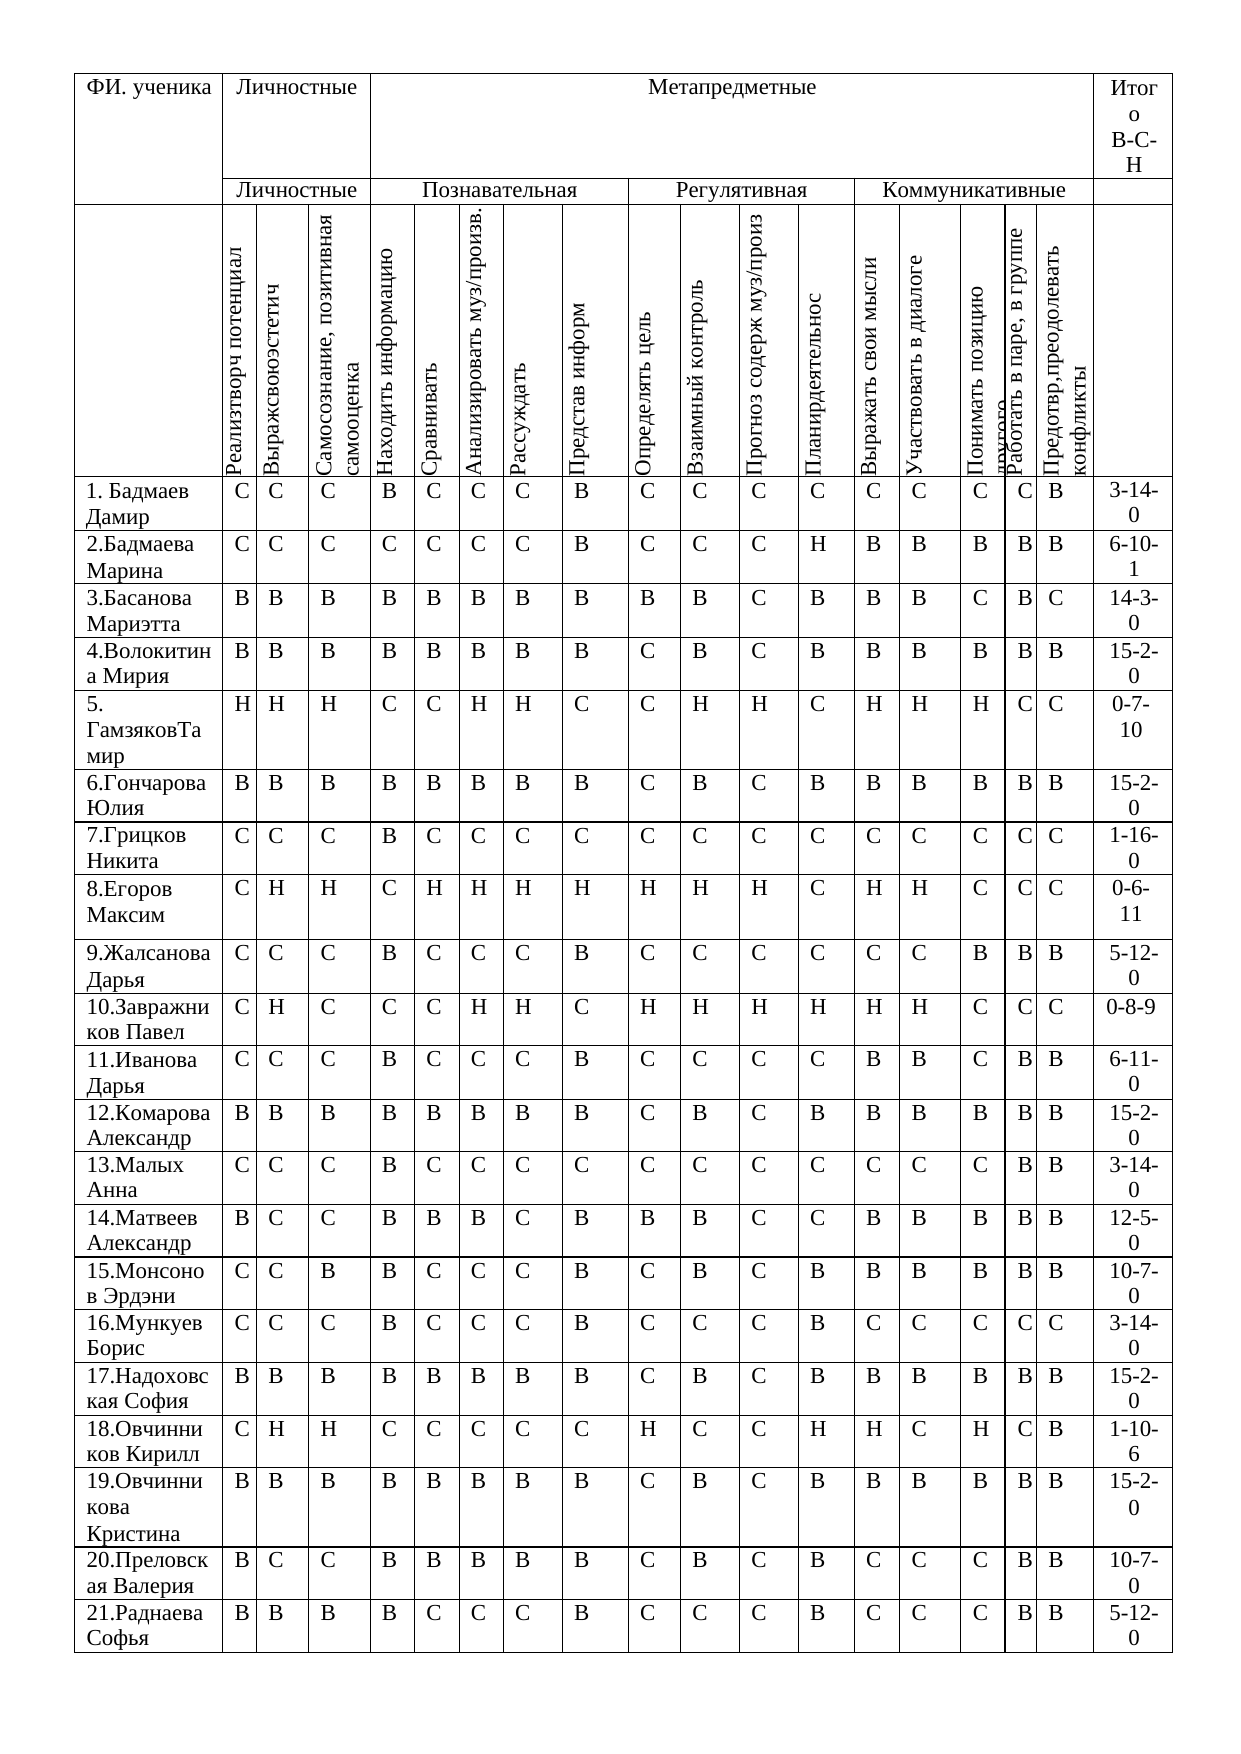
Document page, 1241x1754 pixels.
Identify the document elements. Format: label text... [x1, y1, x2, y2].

table_cell 6.Гончарова Юлия [75, 770, 222, 821]
table_cell С [460, 940, 503, 992]
table_cell В [900, 1468, 960, 1546]
table_cell С [961, 823, 1004, 874]
table_cell С [961, 477, 1004, 530]
table_cell В [371, 1258, 414, 1309]
table_cell В [460, 1205, 503, 1256]
table_cell С [681, 1152, 739, 1204]
table_cell С [563, 1416, 628, 1467]
table_cell В [681, 1363, 739, 1414]
table_cell Взаимный контроль [681, 205, 739, 476]
table_cell В [1037, 1152, 1093, 1204]
table_cell С [415, 477, 459, 530]
table_cell С [900, 477, 960, 530]
table_cell С [629, 770, 680, 821]
table_cell Прогноз содерж муз/произ [740, 205, 798, 476]
table_cell Н [629, 994, 680, 1045]
table_cell С [460, 477, 503, 530]
table_cell В [1037, 770, 1093, 821]
table_cell С [504, 1416, 562, 1467]
table_cell В [309, 1100, 370, 1151]
table_cell С [563, 823, 628, 874]
table_cell С [799, 1205, 854, 1256]
table_cell С [504, 940, 562, 992]
table_cell В [681, 770, 739, 821]
table_cell 1-10- 6 [1094, 1416, 1172, 1467]
table_cell В [681, 638, 739, 689]
table_cell С [740, 1600, 798, 1652]
table_cell 12.Комарова Александр [75, 1100, 222, 1151]
table_cell 18.Овчинни ков Кирилл [75, 1416, 222, 1467]
table_cell С [681, 1046, 739, 1098]
table_cell С [415, 940, 459, 992]
table_cell С [223, 940, 256, 992]
table_cell С [1037, 691, 1093, 769]
table_cell Н [223, 691, 256, 769]
table_cell С [415, 1310, 459, 1362]
table_cell 14-3- 0 [1094, 584, 1172, 637]
table_cell С [460, 1416, 503, 1467]
table_cell С [740, 1046, 798, 1098]
table_cell Н [799, 531, 854, 583]
table_cell 0-7- 10 [1094, 691, 1172, 769]
table_cell 15-2- 0 [1094, 770, 1172, 821]
table_cell С [309, 823, 370, 874]
table_cell В [1037, 1548, 1093, 1599]
table_cell В [371, 1600, 414, 1652]
table_cell В [309, 1600, 370, 1652]
table_cell Выражать свои мысли [855, 205, 899, 476]
table_cell В [563, 940, 628, 992]
table_cell Регулятивная [629, 179, 854, 204]
table_cell С [504, 1310, 562, 1362]
table_cell 5-12- 0 [1094, 1600, 1172, 1652]
table_cell С [309, 994, 370, 1045]
table_cell В [371, 638, 414, 689]
table_cell 0-6- 11 [1094, 875, 1172, 939]
table_cell С [740, 1152, 798, 1204]
table_cell [1094, 179, 1172, 204]
table_cell Личностные [223, 179, 370, 204]
table_cell 1-16- 0 [1094, 823, 1172, 874]
table_cell 19.Овчинни кова Кристина [75, 1468, 222, 1546]
table_cell С [1037, 584, 1093, 637]
table_cell В [1037, 1258, 1093, 1309]
table_cell С [257, 531, 308, 583]
table_cell 10-7- 0 [1094, 1548, 1172, 1599]
table_cell В [1037, 1046, 1093, 1098]
table_cell С [460, 1600, 503, 1652]
table_cell Н [629, 1416, 680, 1467]
table_cell С [504, 1600, 562, 1652]
table_cell С [740, 1258, 798, 1309]
table_header ФИ. ученика [75, 74, 222, 204]
table_cell В [900, 1258, 960, 1309]
table_cell В [961, 1258, 1004, 1309]
table_cell Н [504, 994, 562, 1045]
table_cell С [855, 1600, 899, 1652]
table_cell С [900, 1152, 960, 1204]
table_cell В [257, 1100, 308, 1151]
table_cell В [415, 1100, 459, 1151]
table_cell Н [799, 994, 854, 1045]
table_cell 1. Бадмаев Дамир [75, 477, 222, 530]
table_cell 13.Малых Анна [75, 1152, 222, 1204]
table_cell 8.Егоров Максим [75, 875, 222, 939]
table_cell В [1037, 1416, 1093, 1467]
table_cell В [855, 770, 899, 821]
table_cell С [681, 940, 739, 992]
table_cell С [740, 1416, 798, 1467]
table_cell С [629, 1310, 680, 1362]
table_cell С [900, 1416, 960, 1467]
table_cell 0-8-9 [1094, 994, 1172, 1045]
table_cell В [257, 1363, 308, 1414]
table_cell В [257, 638, 308, 689]
table_cell В [223, 770, 256, 821]
table_cell С [900, 1548, 960, 1599]
table_cell С [629, 1468, 680, 1546]
table_cell В [563, 638, 628, 689]
table_cell Н [629, 875, 680, 939]
table_cell Н [681, 994, 739, 1045]
table_cell С [629, 1363, 680, 1414]
table_cell С [740, 823, 798, 874]
table_cell В [371, 1363, 414, 1414]
table_cell 4.Волокитин а Мирия [75, 638, 222, 689]
table_cell В [629, 584, 680, 637]
table_cell В [855, 1363, 899, 1414]
table_cell Н [855, 1416, 899, 1467]
table_cell С [257, 1258, 308, 1309]
table_cell С [257, 1205, 308, 1256]
table_cell Н [961, 691, 1004, 769]
table_cell 15-2- 0 [1094, 1468, 1172, 1546]
table_cell Реализтворч потенциал [223, 205, 256, 476]
table_cell В [309, 1258, 370, 1309]
table_cell С [415, 1152, 459, 1204]
table_cell С [415, 823, 459, 874]
table_cell Н [460, 875, 503, 939]
table_cell С [629, 638, 680, 689]
table_cell С [257, 1152, 308, 1204]
table_cell С [371, 691, 414, 769]
table_cell В [563, 477, 628, 530]
table_cell С [371, 531, 414, 583]
table_cell Н [309, 875, 370, 939]
table_cell В [371, 823, 414, 874]
table_cell В [309, 1363, 370, 1414]
table_cell В [1037, 940, 1093, 992]
table_cell 5-12- 0 [1094, 940, 1172, 992]
table_cell В [900, 531, 960, 583]
table_cell С [900, 940, 960, 992]
table_cell 10.Завражни ков Павел [75, 994, 222, 1045]
table_cell 20.Преловск ая Валерия [75, 1548, 222, 1599]
table_cell С [629, 1152, 680, 1204]
table_cell Находить информацию [371, 205, 414, 476]
table_cell С [799, 875, 854, 939]
table_cell Н [257, 875, 308, 939]
table_cell С [740, 531, 798, 583]
table_cell В [900, 770, 960, 821]
table_cell С [460, 1152, 503, 1204]
table_cell В [563, 1548, 628, 1599]
table_cell Н [309, 691, 370, 769]
table_cell С [799, 691, 854, 769]
table_cell С [415, 1258, 459, 1309]
table_cell С [740, 584, 798, 637]
table_cell В [799, 1548, 854, 1599]
table_cell С [629, 531, 680, 583]
table_cell С [740, 1205, 798, 1256]
table_cell Н [900, 994, 960, 1045]
table_cell В [415, 1205, 459, 1256]
table_cell С [223, 1046, 256, 1098]
table_cell В [855, 1046, 899, 1098]
table_cell В [799, 638, 854, 689]
table_cell В [563, 1600, 628, 1652]
table_cell Н [740, 875, 798, 939]
table_cell С [855, 940, 899, 992]
table_cell В [504, 638, 562, 689]
table_cell В [460, 770, 503, 821]
table_cell С [223, 994, 256, 1045]
table_cell С [740, 1100, 798, 1151]
table_cell Н [961, 1416, 1004, 1467]
table_cell С [1037, 1310, 1093, 1362]
table_cell В [257, 770, 308, 821]
table_cell С [504, 1205, 562, 1256]
table_cell С [855, 1548, 899, 1599]
table_cell Н [257, 994, 308, 1045]
table_cell С [504, 823, 562, 874]
table_cell В [460, 1363, 503, 1414]
table_cell В [415, 770, 459, 821]
table_cell В [900, 584, 960, 637]
table_cell В [1006, 940, 1036, 992]
table_cell В [223, 1100, 256, 1151]
table_cell 6-11- 0 [1094, 1046, 1172, 1098]
table_cell С [371, 994, 414, 1045]
table_header Личностные [223, 74, 370, 177]
table_cell В [371, 1100, 414, 1151]
table_cell В [799, 1310, 854, 1362]
table_cell 5. ГамзяковТа мир [75, 691, 222, 769]
table_cell В [681, 1258, 739, 1309]
table_cell Н [460, 691, 503, 769]
table_cell 14.Матвеев Александр [75, 1205, 222, 1256]
table_cell С [629, 1548, 680, 1599]
table_cell С [855, 477, 899, 530]
table_cell С [961, 1548, 1004, 1599]
table_cell С [415, 1600, 459, 1652]
table_cell С [681, 1600, 739, 1652]
table_cell В [223, 584, 256, 637]
table_cell Определять цель [629, 205, 680, 476]
table_cell В [1037, 1468, 1093, 1546]
table_cell В [855, 1100, 899, 1151]
table_cell С [371, 875, 414, 939]
table_cell В [257, 1600, 308, 1652]
table_cell В [1006, 1548, 1036, 1599]
table_cell В [900, 1363, 960, 1414]
table_cell В [1006, 770, 1036, 821]
table_cell С [309, 1152, 370, 1204]
table_cell С [629, 691, 680, 769]
table_cell С [1006, 875, 1036, 939]
table_cell С [504, 1152, 562, 1204]
table_cell В [1006, 1600, 1036, 1652]
table_cell Рассуждать [504, 205, 562, 476]
table_cell С [799, 477, 854, 530]
table_cell С [799, 823, 854, 874]
table_cell В [460, 638, 503, 689]
table_cell Н [740, 994, 798, 1045]
table_cell 6-10- 1 [1094, 531, 1172, 583]
table_cell В [855, 1258, 899, 1309]
table_cell В [371, 1152, 414, 1204]
table_cell В [1006, 531, 1036, 583]
table_cell С [309, 531, 370, 583]
table_cell Анализировать муз/произв. [460, 205, 503, 476]
table_cell С [1006, 477, 1036, 530]
table_cell В [1037, 1600, 1093, 1652]
table_cell 12-5- 0 [1094, 1205, 1172, 1256]
table_cell Работать в паре, в группе [1006, 205, 1036, 476]
table_cell В [855, 1468, 899, 1546]
table_cell В [309, 770, 370, 821]
table_cell В [799, 1100, 854, 1151]
table_cell В [504, 770, 562, 821]
table_cell В [961, 1468, 1004, 1546]
table_header Итог о В-С- Н [1094, 74, 1172, 177]
table_cell С [740, 1548, 798, 1599]
table_cell С [460, 1258, 503, 1309]
table_cell С [504, 477, 562, 530]
table_cell В [799, 770, 854, 821]
table_cell С [223, 1416, 256, 1467]
table_cell 15-2- 0 [1094, 1100, 1172, 1151]
table_cell [1094, 205, 1172, 476]
table_cell В [681, 1548, 739, 1599]
table_cell С [460, 531, 503, 583]
table_cell С [223, 1310, 256, 1362]
table_cell В [415, 584, 459, 637]
table_cell В [223, 1468, 256, 1546]
table_cell [75, 205, 222, 476]
table_cell Н [563, 875, 628, 939]
table_cell Понимать позицию другого [961, 205, 1004, 476]
table_cell С [740, 638, 798, 689]
table_cell С [504, 531, 562, 583]
table_cell С [629, 477, 680, 530]
table_cell 2.Бадмаева Марина [75, 531, 222, 583]
table_cell В [855, 638, 899, 689]
table_cell С [460, 823, 503, 874]
table_cell 3-14- 0 [1094, 477, 1172, 530]
table_cell С [961, 1600, 1004, 1652]
table_cell С [504, 1046, 562, 1098]
table_cell С [629, 940, 680, 992]
table_cell В [460, 1468, 503, 1546]
table_cell В [371, 1548, 414, 1599]
table_cell В [681, 1468, 739, 1546]
table_cell В [1006, 1152, 1036, 1204]
table_cell С [629, 823, 680, 874]
table_cell В [371, 940, 414, 992]
table_cell 3-14- 0 [1094, 1310, 1172, 1362]
table_header Метапредметные [371, 74, 1093, 177]
table_cell 15-2- 0 [1094, 1363, 1172, 1414]
table_cell Н [504, 875, 562, 939]
table_cell В [257, 1468, 308, 1546]
table_cell В [371, 584, 414, 637]
table_cell С [309, 477, 370, 530]
table_cell Участвовать в диалоге [900, 205, 960, 476]
table_cell В [1037, 531, 1093, 583]
table_cell Представ информ [563, 205, 628, 476]
table_cell В [1006, 1046, 1036, 1098]
table_cell С [740, 1363, 798, 1414]
table_cell В [855, 584, 899, 637]
table_cell В [371, 1205, 414, 1256]
table_cell В [309, 1468, 370, 1546]
table_cell С [900, 1310, 960, 1362]
table_cell С [460, 1046, 503, 1098]
table_cell В [1006, 1205, 1036, 1256]
table_cell В [223, 1548, 256, 1599]
table_cell Н [855, 691, 899, 769]
table_cell 9.Жалсанова Дарья [75, 940, 222, 992]
table_cell В [799, 1258, 854, 1309]
table_cell С [309, 940, 370, 992]
table_cell С [799, 1152, 854, 1204]
table_cell С [681, 1310, 739, 1362]
table_cell С [855, 1152, 899, 1204]
table_cell В [961, 1363, 1004, 1414]
table_cell В [961, 1205, 1004, 1256]
table_cell В [223, 1363, 256, 1414]
table_cell Н [681, 875, 739, 939]
table_cell С [257, 823, 308, 874]
table_cell В [504, 1548, 562, 1599]
table_cell В [371, 1310, 414, 1362]
table_cell Н [799, 1416, 854, 1467]
table_cell С [415, 1046, 459, 1098]
table_cell В [1006, 584, 1036, 637]
table_cell В [223, 1600, 256, 1652]
table_cell В [799, 1600, 854, 1652]
table_cell С [740, 1468, 798, 1546]
table_cell 15-2- 0 [1094, 638, 1172, 689]
table_cell Н [900, 875, 960, 939]
table_cell С [681, 1416, 739, 1467]
table_cell С [681, 477, 739, 530]
table_cell В [961, 940, 1004, 992]
table_cell 16.Мункуев Борис [75, 1310, 222, 1362]
table_cell С [309, 1205, 370, 1256]
table_cell В [799, 584, 854, 637]
table_cell 10-7- 0 [1094, 1258, 1172, 1309]
table_cell В [961, 1100, 1004, 1151]
table_cell Познавательная [371, 179, 628, 204]
table_cell С [1006, 823, 1036, 874]
table_cell В [563, 1046, 628, 1098]
table_cell В [900, 1205, 960, 1256]
table_cell В [855, 1205, 899, 1256]
table_cell В [415, 638, 459, 689]
table_cell С [1037, 994, 1093, 1045]
table_cell С [415, 994, 459, 1045]
table_cell С [309, 1310, 370, 1362]
table_cell В [371, 477, 414, 530]
table_cell Самосознание, позитивная самооценка [309, 205, 370, 476]
table_cell 11.Иванова Дарья [75, 1046, 222, 1098]
table_cell В [504, 1363, 562, 1414]
table_cell С [1006, 994, 1036, 1045]
table_cell В [563, 1258, 628, 1309]
table_cell С [415, 531, 459, 583]
table_cell С [681, 531, 739, 583]
table_cell С [1037, 875, 1093, 939]
table_cell В [681, 1100, 739, 1151]
table_cell Н [309, 1416, 370, 1467]
table_cell В [257, 584, 308, 637]
table_cell С [740, 770, 798, 821]
table_cell Н [900, 691, 960, 769]
table_cell В [415, 1468, 459, 1546]
table_cell В [1006, 1258, 1036, 1309]
table_cell 3.Басанова Мариэтта [75, 584, 222, 637]
table_cell В [371, 1046, 414, 1098]
table_cell С [563, 691, 628, 769]
table_cell В [460, 1100, 503, 1151]
table_cell С [257, 1548, 308, 1599]
table_cell В [563, 584, 628, 637]
table_cell В [223, 1205, 256, 1256]
table_cell С [257, 1046, 308, 1098]
table_cell В [1006, 1100, 1036, 1151]
table_cell С [223, 1152, 256, 1204]
table_cell В [415, 1548, 459, 1599]
table_cell Предотвр, преодолевать конфликты [1037, 205, 1093, 476]
table_cell С [740, 1310, 798, 1362]
table_cell С [629, 1046, 680, 1098]
table_cell С [309, 1548, 370, 1599]
table_cell С [629, 1258, 680, 1309]
table_cell В [563, 1100, 628, 1151]
table_cell С [1006, 1416, 1036, 1467]
table_cell С [961, 1152, 1004, 1204]
table_cell Н [415, 875, 459, 939]
table_cell С [629, 1600, 680, 1652]
table_cell С [961, 1310, 1004, 1362]
table_cell В [1006, 638, 1036, 689]
table_cell 15.Монсоно в Эрдэни [75, 1258, 222, 1309]
table_cell Н [504, 691, 562, 769]
table_cell В [504, 1468, 562, 1546]
table_cell В [961, 770, 1004, 821]
table_cell В [563, 1205, 628, 1256]
table_cell В [1037, 638, 1093, 689]
table_cell Н [681, 691, 739, 769]
table_cell С [1006, 691, 1036, 769]
table_cell С [1006, 1310, 1036, 1362]
table_cell С [900, 1600, 960, 1652]
table_cell В [1037, 477, 1093, 530]
table_cell В [961, 638, 1004, 689]
table_cell С [223, 477, 256, 530]
table_cell С [563, 1152, 628, 1204]
table_cell С [855, 1310, 899, 1362]
table_cell Н [855, 994, 899, 1045]
table_cell С [223, 531, 256, 583]
table_cell В [1037, 1100, 1093, 1151]
table_cell В [629, 1205, 680, 1256]
table_cell В [681, 1205, 739, 1256]
table_cell 21.Раднаева Софья [75, 1600, 222, 1652]
table_cell Н [855, 875, 899, 939]
table_cell В [799, 1468, 854, 1546]
table_cell С [855, 823, 899, 874]
table_cell В [563, 531, 628, 583]
table_cell В [1037, 1205, 1093, 1256]
table_cell С [681, 823, 739, 874]
table_cell В [1037, 1363, 1093, 1414]
table_cell В [1006, 1363, 1036, 1414]
table_cell В [681, 584, 739, 637]
table_cell В [460, 1548, 503, 1599]
table_cell С [371, 1416, 414, 1467]
table_cell В [1006, 1468, 1036, 1546]
table_cell В [563, 1468, 628, 1546]
table_cell С [740, 940, 798, 992]
table_cell В [223, 638, 256, 689]
table_cell С [799, 1046, 854, 1098]
table_cell С [740, 477, 798, 530]
table_cell С [629, 1100, 680, 1151]
table_cell Н [257, 1416, 308, 1467]
table_cell В [371, 770, 414, 821]
table_cell С [900, 823, 960, 874]
table_cell Н [460, 994, 503, 1045]
table_cell Выраж свою эстетич [257, 205, 308, 476]
table_cell В [563, 1363, 628, 1414]
table_cell С [223, 1258, 256, 1309]
table_cell С [257, 940, 308, 992]
table_cell С [799, 940, 854, 992]
table_cell В [371, 1468, 414, 1546]
table_cell С [1037, 823, 1093, 874]
table_cell 17.Надоховс кая София [75, 1363, 222, 1414]
table_cell С [563, 994, 628, 1045]
table_cell В [900, 1100, 960, 1151]
table_cell В [961, 531, 1004, 583]
table_cell В [900, 1046, 960, 1098]
table_cell В [460, 584, 503, 637]
table_cell В [563, 770, 628, 821]
table_cell В [504, 1100, 562, 1151]
table_cell Планирдеятельнос [799, 205, 854, 476]
table_cell С [223, 875, 256, 939]
table_cell С [257, 1310, 308, 1362]
table_cell В [799, 1363, 854, 1414]
table_cell В [900, 638, 960, 689]
table_cell С [460, 1310, 503, 1362]
table_cell С [961, 994, 1004, 1045]
table_cell В [563, 1310, 628, 1362]
table_cell Коммуникативные [855, 179, 1093, 204]
table_cell В [309, 584, 370, 637]
table_cell Н [740, 691, 798, 769]
table_cell В [415, 1363, 459, 1414]
table_cell Н [257, 691, 308, 769]
table_cell 3-14- 0 [1094, 1152, 1172, 1204]
table_cell 7.Грицков Никита [75, 823, 222, 874]
table_cell С [961, 584, 1004, 637]
table_cell С [257, 477, 308, 530]
table_cell С [415, 691, 459, 769]
table_cell С [961, 1046, 1004, 1098]
table_cell С [223, 823, 256, 874]
table_cell С [961, 875, 1004, 939]
table_cell В [309, 638, 370, 689]
table_cell В [855, 531, 899, 583]
table_cell С [504, 1258, 562, 1309]
table_cell В [504, 584, 562, 637]
table_cell Сравнивать [415, 205, 459, 476]
table_cell С [309, 1046, 370, 1098]
table_cell С [415, 1416, 459, 1467]
